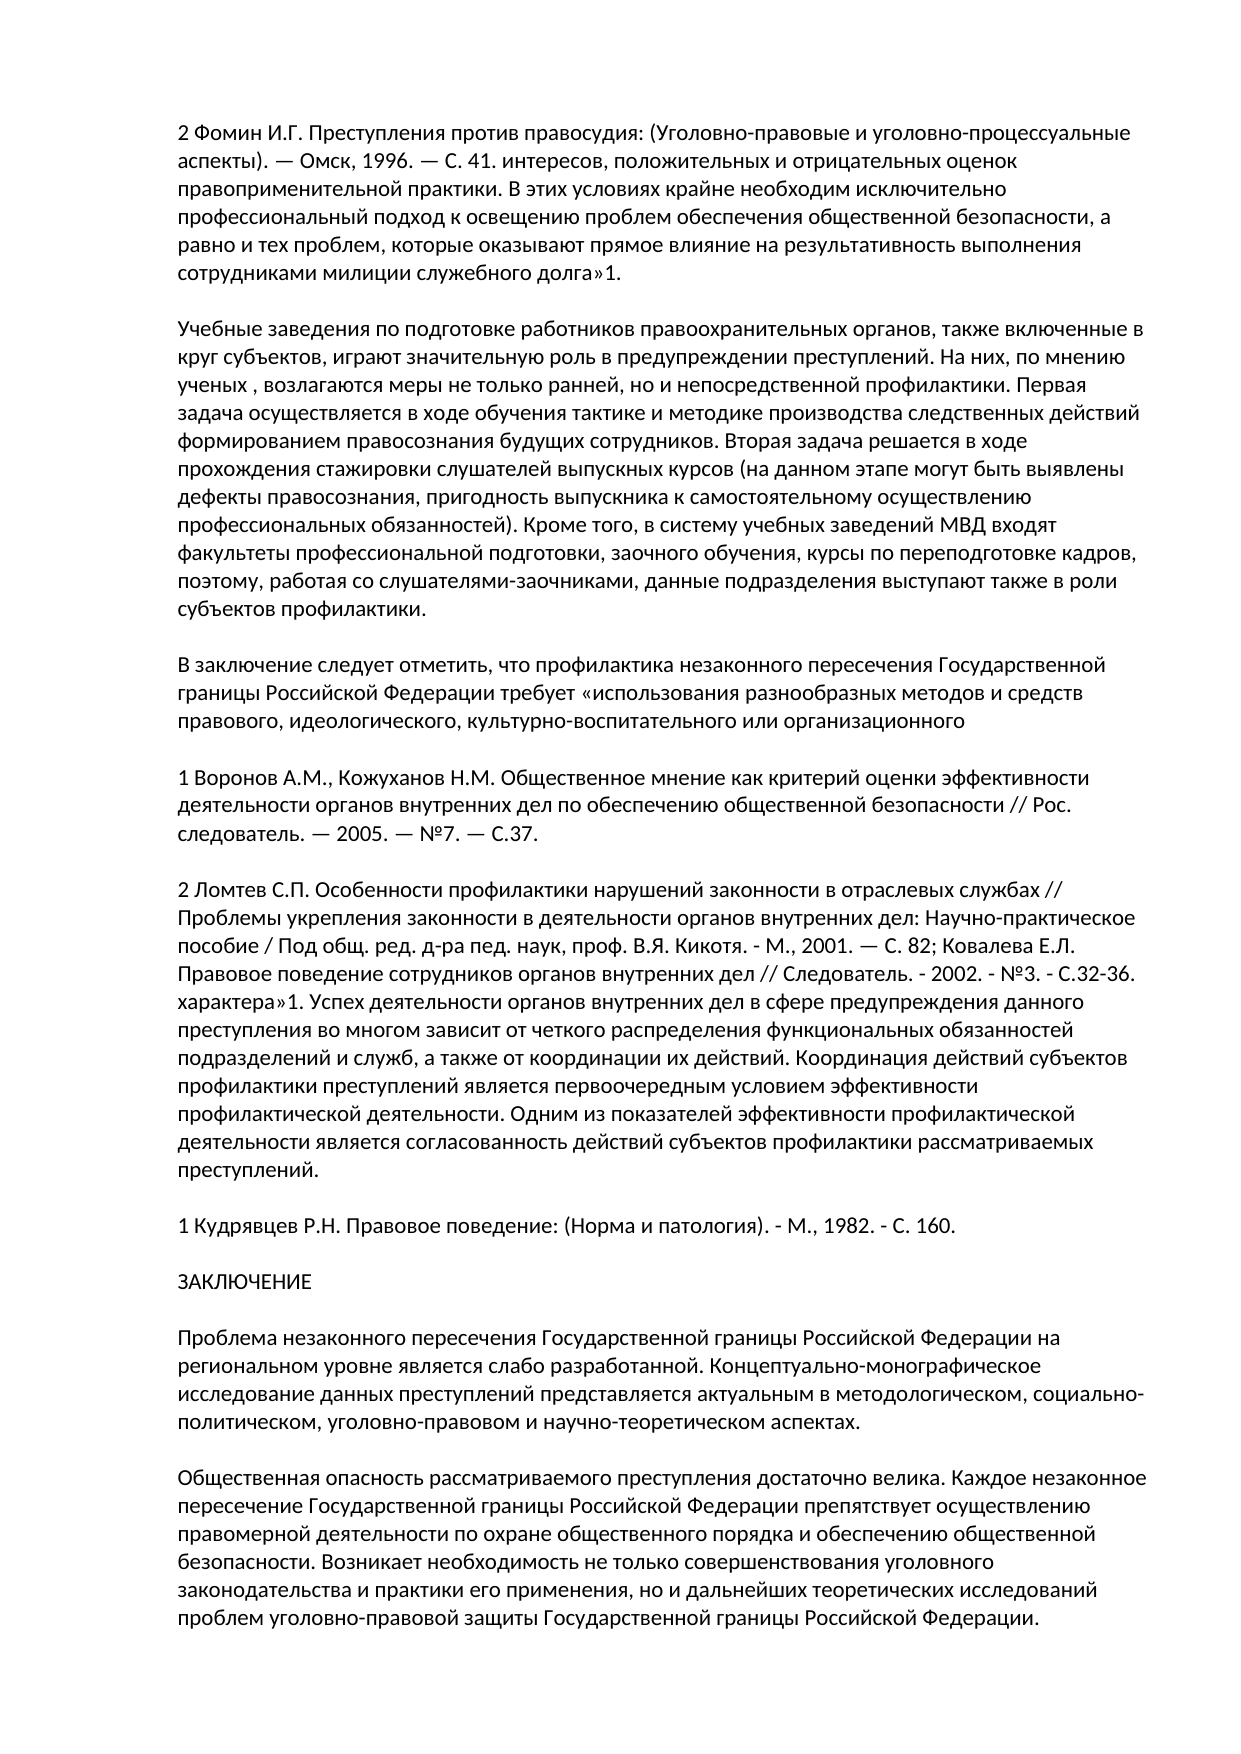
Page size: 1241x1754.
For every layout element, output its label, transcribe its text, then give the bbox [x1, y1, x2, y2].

text Проблема незаконного пересечения Государственной границы Российской Федерации на региональном уровне является слабо разработанной. Концептуально-монографическое исследование данных преступлений представляется актуальным в методологическом, социально-политическом, уголовно-правовом и научно-теоретическом аспектах. [177, 1323, 1152, 1435]
text 2 Ломтев С.П. Особенности профилактики нарушений законности в отраслевых службах // Проблемы укрепления законности в деятельности органов внутренних дел: Научно-практическое пособие / Под общ. ред. д-ра пед. наук, проф. В.Я. Кикотя. - М., 2001. — С. 82; Ковалева Е.Л. Правовое поведение сотрудников органов внутренних дел // Следователь. - 2002. - №3. - С.32-36. характера»1. Успех деятельности органов внутренних дел в сфере предупреждения данного преступления во многом зависит от четкого распределения функциональных обязанностей подразделений и служб, а также от координации их действий. Координация действий субъектов профилактики преступлений является первоочередным условием эффективности профилактической деятельности. Одним из показателей эффективности профилактической деятельности является согласованность действий субъектов профилактики рассматриваемых преступлений. [177, 875, 1152, 1183]
text В заключение следует отметить, что профилактика незаконного пересечения Государственной границы Российской Федерации требует «использования разнообразных методов и средств правового, идеологического, культурно-воспитательного или организационного [177, 651, 1152, 734]
text 1 Кудрявцев Р.Н. Правовое поведение: (Норма и патология). - М., 1982. - С. 160. [177, 1211, 1152, 1239]
text Общественная опасность рассматриваемого преступления достаточно велика. Каждое незаконное пересечение Государственной границы Российской Федерации препятствует осуществлению правомерной деятельности по охране общественного порядка и обеспечению общественной безопасности. Возникает необходимость не только совершенствования уголовного законодательства и практики его применения, но и дальнейших теоретических исследований проблем уголовно-правовой защиты Государственной границы Российской Федерации. [177, 1463, 1152, 1631]
text Учебные заведения по подготовке работников правоохранительных органов, также включенные в круг субъектов, играют значительную роль в предупреждении преступлений. На них, по мнению ученых , возлагаются меры не только ранней, но и непосредственной профилактики. Первая задача осуществляется в ходе обучения тактике и методике производства следственных действий формированием правосознания будущих сотрудников. Вторая задача решается в ходе прохождения стажировки слушателей выпускных курсов (на данном этапе могут быть выявлены дефекты правосознания, пригодность выпускника к самостоятельному осуществлению профессиональных обязанностей). Кроме того, в систему учебных заведений МВД входят факультеты профессиональной подготовки, заочного обучения, курсы по переподготовке кадров, поэтому, работая со слушателями-заочниками, данные подразделения выступают также в роли субъектов профилактики. [177, 314, 1152, 622]
text ЗАКЛЮЧЕНИЕ [177, 1267, 1152, 1295]
text 2 Фомин И.Г. Преступления против правосудия: (Уголовно-правовые и уголовно-процессуальные аспекты). — Омск, 1996. — С. 41. интересов, положительных и отрицательных оценок правоприменительной практики. В этих условиях крайне необходим исключительно профессиональный подход к освещению проблем обеспечения общественной безопасности, а равно и тех проблем, которые оказывают прямое влияние на результативность выполнения сотрудниками милиции служебного долга»1. [177, 118, 1152, 286]
text 1 Воронов A.M., Кожуханов Н.М. Общественное мнение как критерий оценки эффективности деятельности органов внутренних дел по обеспечению общественной безопасности // Рос. следователь. — 2005. — №7. — С.37. [177, 763, 1152, 847]
